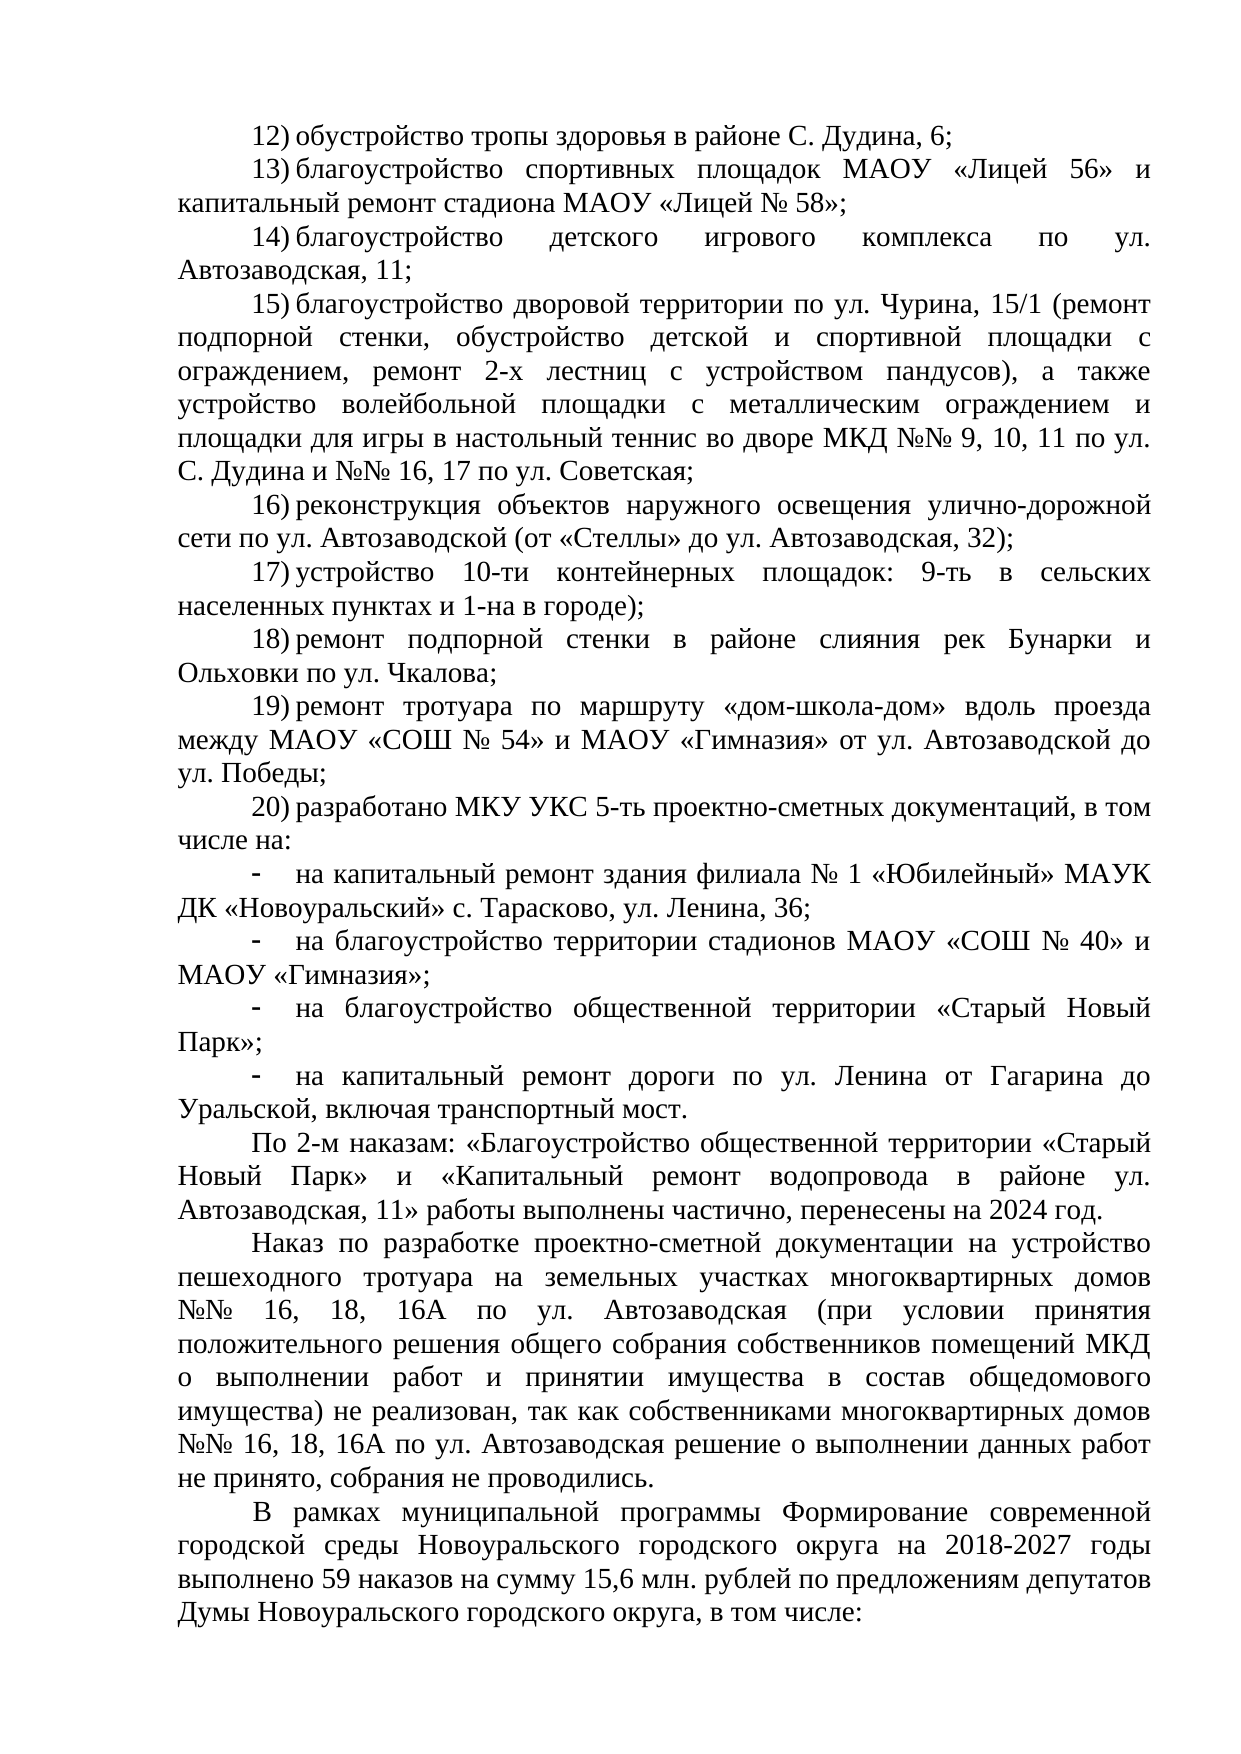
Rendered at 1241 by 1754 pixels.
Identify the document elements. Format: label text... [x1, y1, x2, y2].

list на капитальный ремонт здания филиала № 1 «Юбилейный» МАУК ДК «Новоуральский» с. Тарасково, ул. Ленина, 36; [177, 856, 1152, 923]
list на капитальный ремонт дороги по ул. Ленина от Гагарина до Уральской, включая транспортный мост. [177, 1058, 1152, 1125]
list обустройство тропы здоровья в районе С. Дудина, 6; [177, 118, 1152, 152]
list благоустройство детского игрового комплекса по ул. Автозаводская, 11; [177, 219, 1152, 286]
list устройство 10-ти контейнерных площадок: 9-ть в сельских населенных пунктах и 1-на в городе); [177, 554, 1152, 621]
list реконструкция объектов наружного освещения улично-дорожной сети по ул. Автозаводской (от «Стеллы» до ул. Автозаводская, 32); [177, 487, 1152, 554]
text По 2-м наказам: «Благоустройство общественной территории «Старый Новый Парк» и «Капитальный ремонт водопровода в районе ул. Автозаводская, 11» работы выполнены частично, перенесены на 2024 год. [177, 1125, 1152, 1225]
list на благоустройство общественной территории «Старый Новый Парк»; [177, 990, 1152, 1058]
list ремонт подпорной стенки в районе слияния рек Бунарки и Ольховки по ул. Чкалова; [177, 621, 1152, 688]
list благоустройство дворовой территории по ул. Чурина, 15/1 (ремонт подпорной стенки, обустройство детской и спортивной площадки с ограждением, ремонт 2-х лестниц с устройством пандусов), а также устройство волейбольной площадки с металлическим ограждением и площадки для игры в настольный теннис во дворе МКД №№ 9, 10, 11 по ул. С. Дудина и №№ 16, 17 по ул. Советская; [177, 286, 1152, 487]
list разработано МКУ УКС 5-ть проектно-сметных документаций, в том числе на: [177, 789, 1152, 856]
list ремонт тротуара по маршруту «дом-школа-дом» вдоль проезда между МАОУ «СОШ № 54» и МАОУ «Гимназия» от ул. Автозаводской до ул. Победы; [177, 688, 1152, 789]
list благоустройство спортивных площадок МАОУ «Лицей 56» и капитальный ремонт стадиона МАОУ «Лицей № 58»; [177, 152, 1152, 219]
text Наказ по разработке проектно-сметной документации на устройство пешеходного тротуара на земельных участках многоквартирных домов №№ 16, 18, 16А по ул. Автозаводская (при условии принятия положительного решения общего собрания собственников помещений МКД о выполнении работ и принятии имущества в состав общедомового имущества) не реализован, так как собственниками многоквартирных домов №№ 16, 18, 16А по ул. Автозаводская решение о выполнении данных работ не принято, собрания не проводились. [177, 1225, 1152, 1494]
text В рамках муниципальной программы Формирование современной городской среды Новоуральского городского округа на 2018-2027 годы выполнено 59 наказов на сумму 15,6 млн. рублей по предложениям депутатов Думы Новоуральского городского округа, в том числе: [177, 1494, 1152, 1628]
list на благоустройство территории стадионов МАОУ «СОШ № 40» и МАОУ «Гимназия»; [177, 923, 1152, 990]
